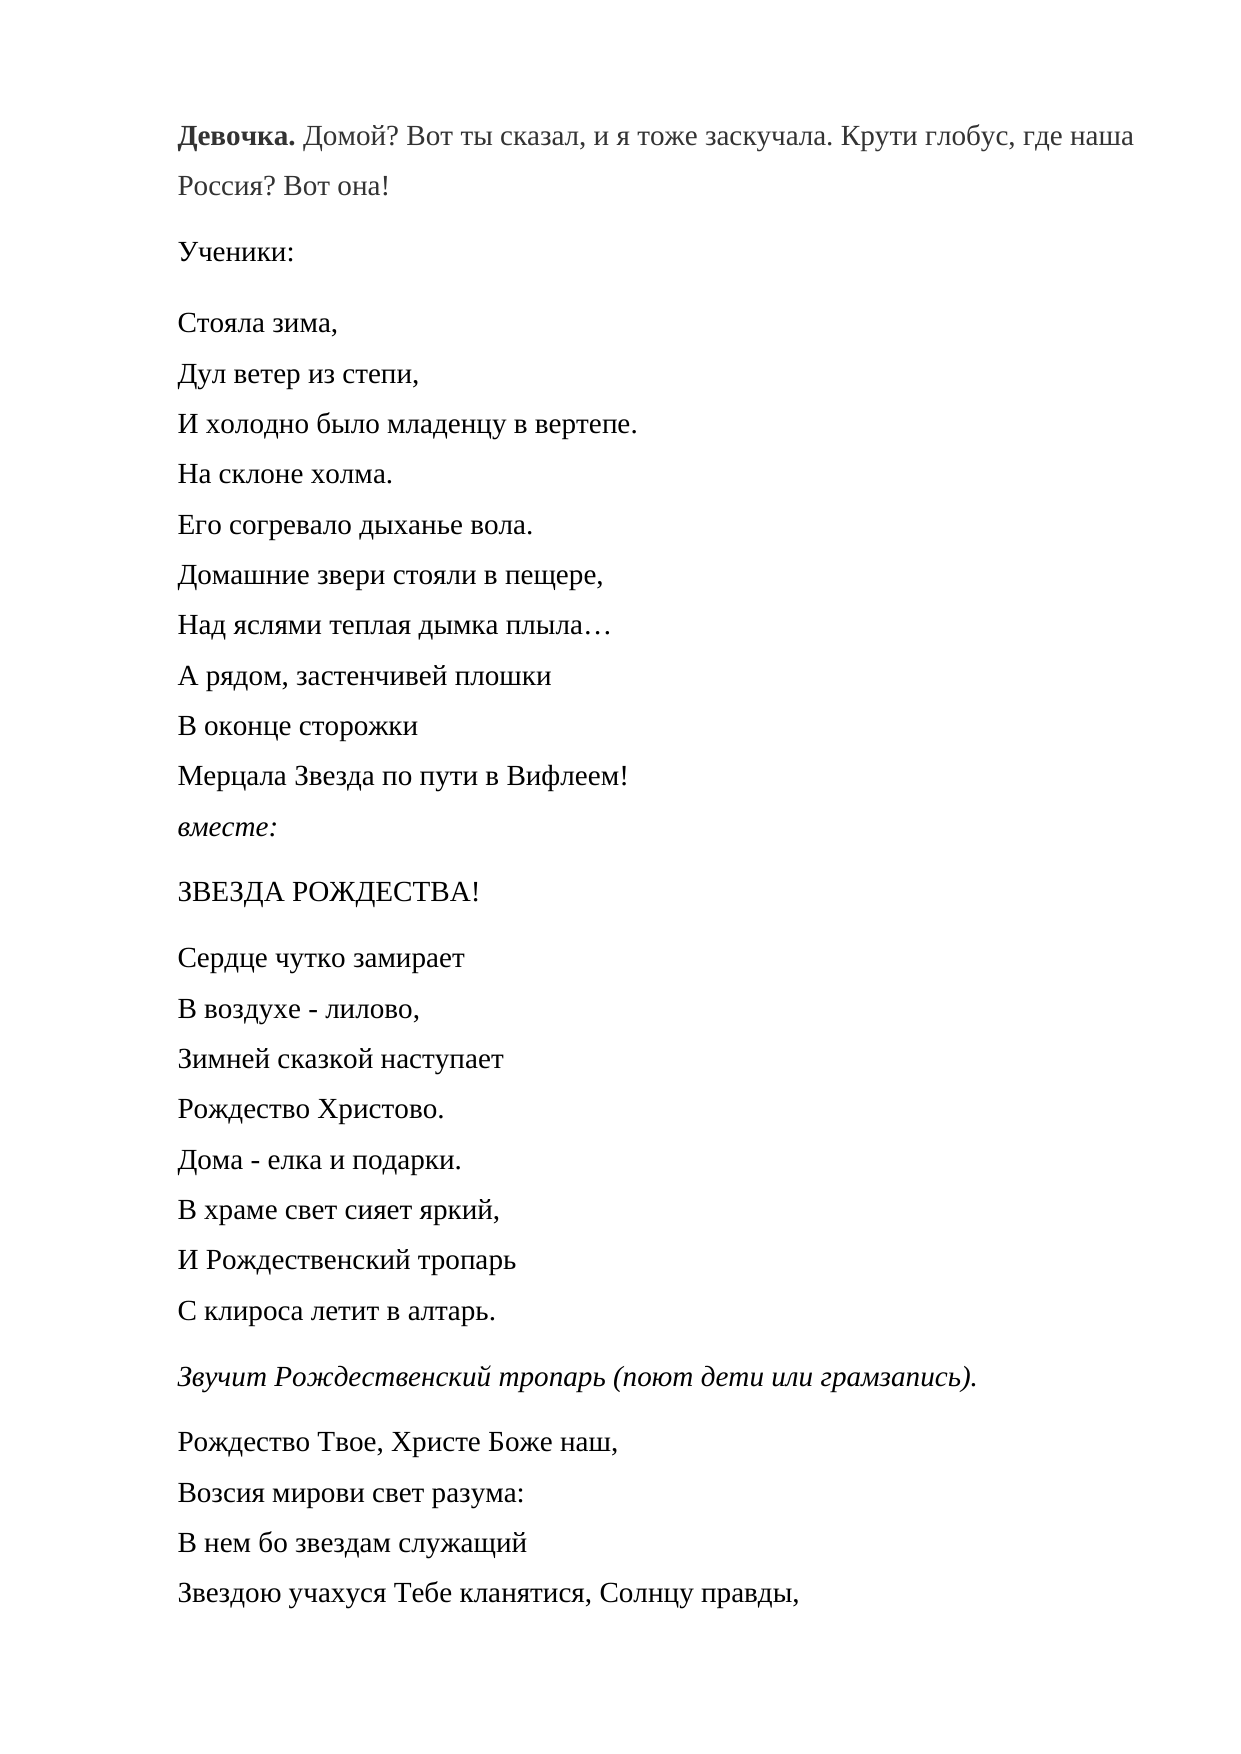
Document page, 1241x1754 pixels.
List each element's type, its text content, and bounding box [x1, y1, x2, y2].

text Звучит Рождественский тропарь (поют дети или грамзапись). [177, 1359, 1152, 1392]
text Ученики: [177, 234, 1152, 268]
text ЗВЕЗДА РОЖДЕСТВА! [177, 874, 1152, 908]
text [177, 1424, 1152, 1609]
text Сердце чутко замирает В воздухе - лилово, Зимней сказкой наступает Рождество Христово. Дома - елка и подарки. В храме свет сияет яркий, И Рождественский тропарь С клироса летит в алтарь. [177, 941, 1152, 1326]
text Девочка. Домой? Вот ты сказал, и я тоже заскучала. Крути глобус, где наша Россия? Вот она! [177, 118, 1152, 202]
text Стояла зима, Дул ветер из степи, И холодно было младенцу в вертепе. На склоне холма. Его согревало дыханье вола. Домашние звери стояли в пещере, Над яслями теплая дымка плыла… А рядом, застенчивей плошки В оконце сторожки Мерцала Звезда по пути в Вифлеем! вместе: [177, 306, 1152, 842]
